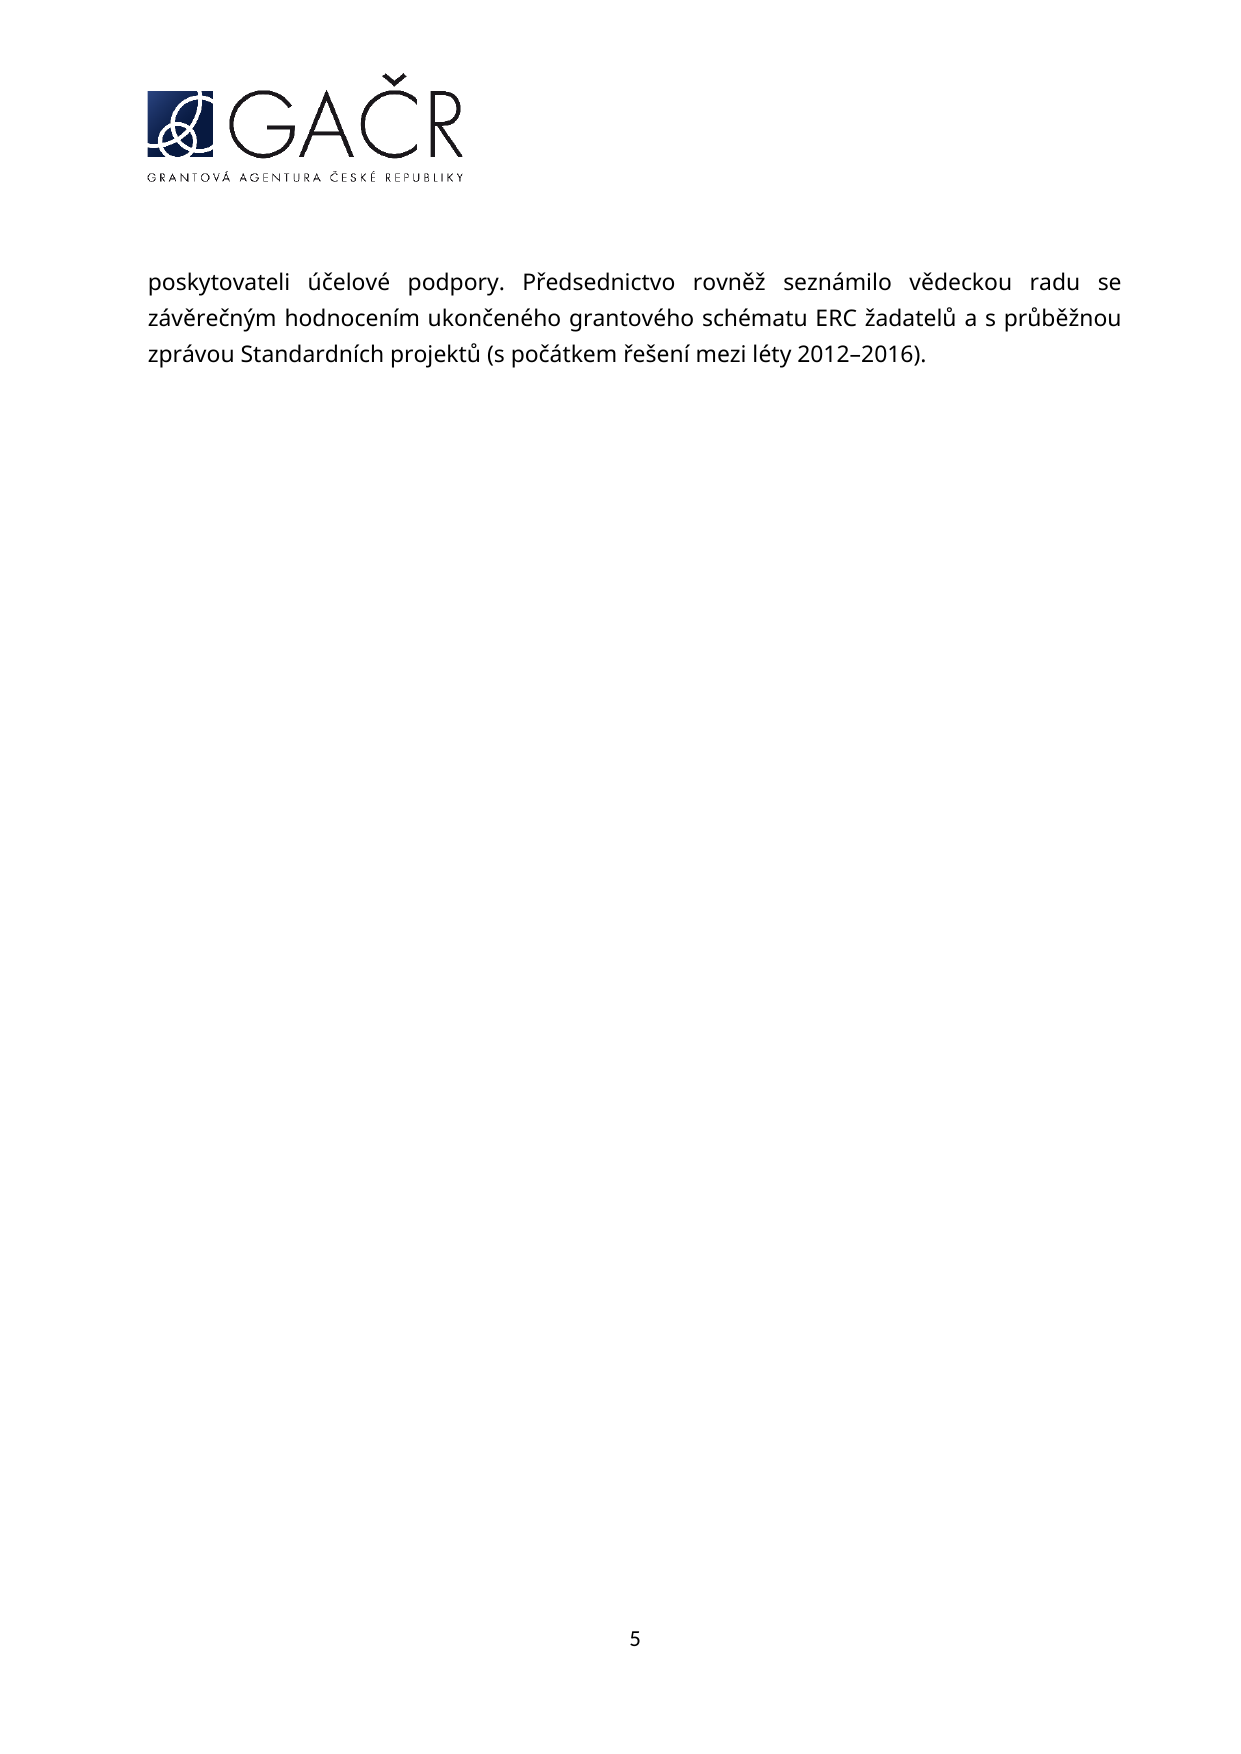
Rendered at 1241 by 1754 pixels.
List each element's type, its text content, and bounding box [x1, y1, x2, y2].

picture [147, 73, 463, 182]
